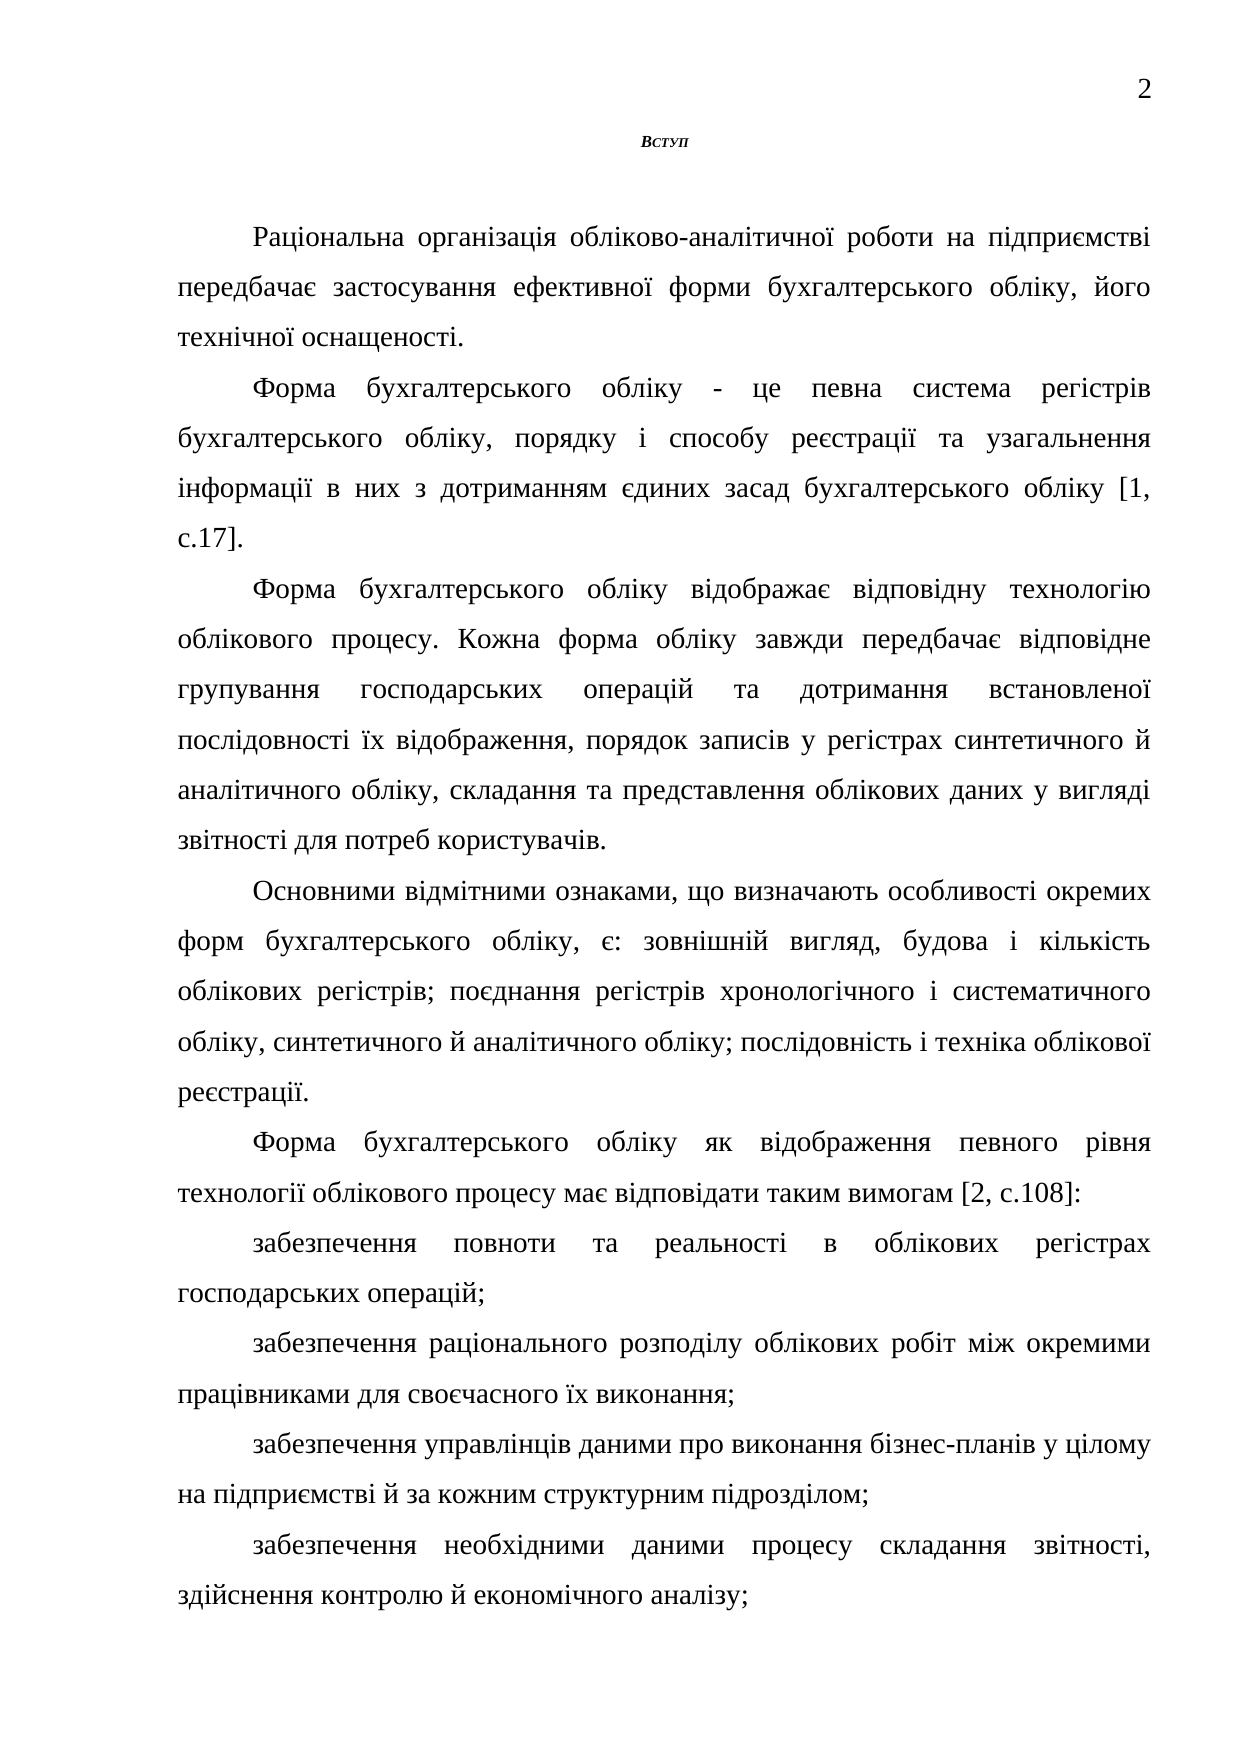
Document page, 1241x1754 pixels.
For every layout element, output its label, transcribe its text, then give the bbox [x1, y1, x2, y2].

text забезпечення необхідними даними процесу складання звітності, здійснення контролю й економічного аналізу; [177, 1527, 1152, 1611]
text Форма бухгалтерського обліку - це певна система регістрів бухгалтерського обліку, порядку і способу реєстрації та узагальнення інформації в них з дотриманням єдиних засад бухгалтерського обліку [1, с.17]. [177, 370, 1152, 554]
text Форма бухгалтерського обліку як відображення певного рівня технології облікового процесу має відповідати таким вимогам [2, с.108]: [177, 1124, 1152, 1208]
text забезпечення раціонального розподілу облікових робіт між окремими працівниками для своєчасного їх виконання; [177, 1326, 1152, 1409]
text забезпечення управлінців даними про виконання бізнес-планів у цілому на підприємстві й за кожним структурним підрозділом; [177, 1426, 1152, 1510]
text Основними відмітними ознаками, що визначають особливості окремих форм бухгалтерського обліку, є: зовнішній вигляд, будова і кількість облікових регістрів; поєднання регістрів хронологічного і систематичного обліку, синтетичного й аналітичного обліку; послідовність і техніка облікової реєстрації. [177, 873, 1152, 1108]
text Раціональна організація обліково-аналітичної роботи на підприємстві передбачає застосування ефективної форми бухгалтерського обліку, його технічної оснащеності. [177, 219, 1152, 353]
text Форма бухгалтерського обліку відображає відповідну технологію облікового процесу. Кожна форма обліку завжди передбачає відповідне групування господарських операцій та дотримання встановленої послідовності їх відображення, порядок записів у регістрах синтетичного й аналітичного обліку, складання та представлення облікових даних у вигляді звітності для потреб користувачів. [177, 571, 1152, 856]
text забезпечення повноти та реальності в облікових регістрах господарських операцій; [177, 1225, 1152, 1309]
subtitle Вступ [177, 118, 1152, 152]
